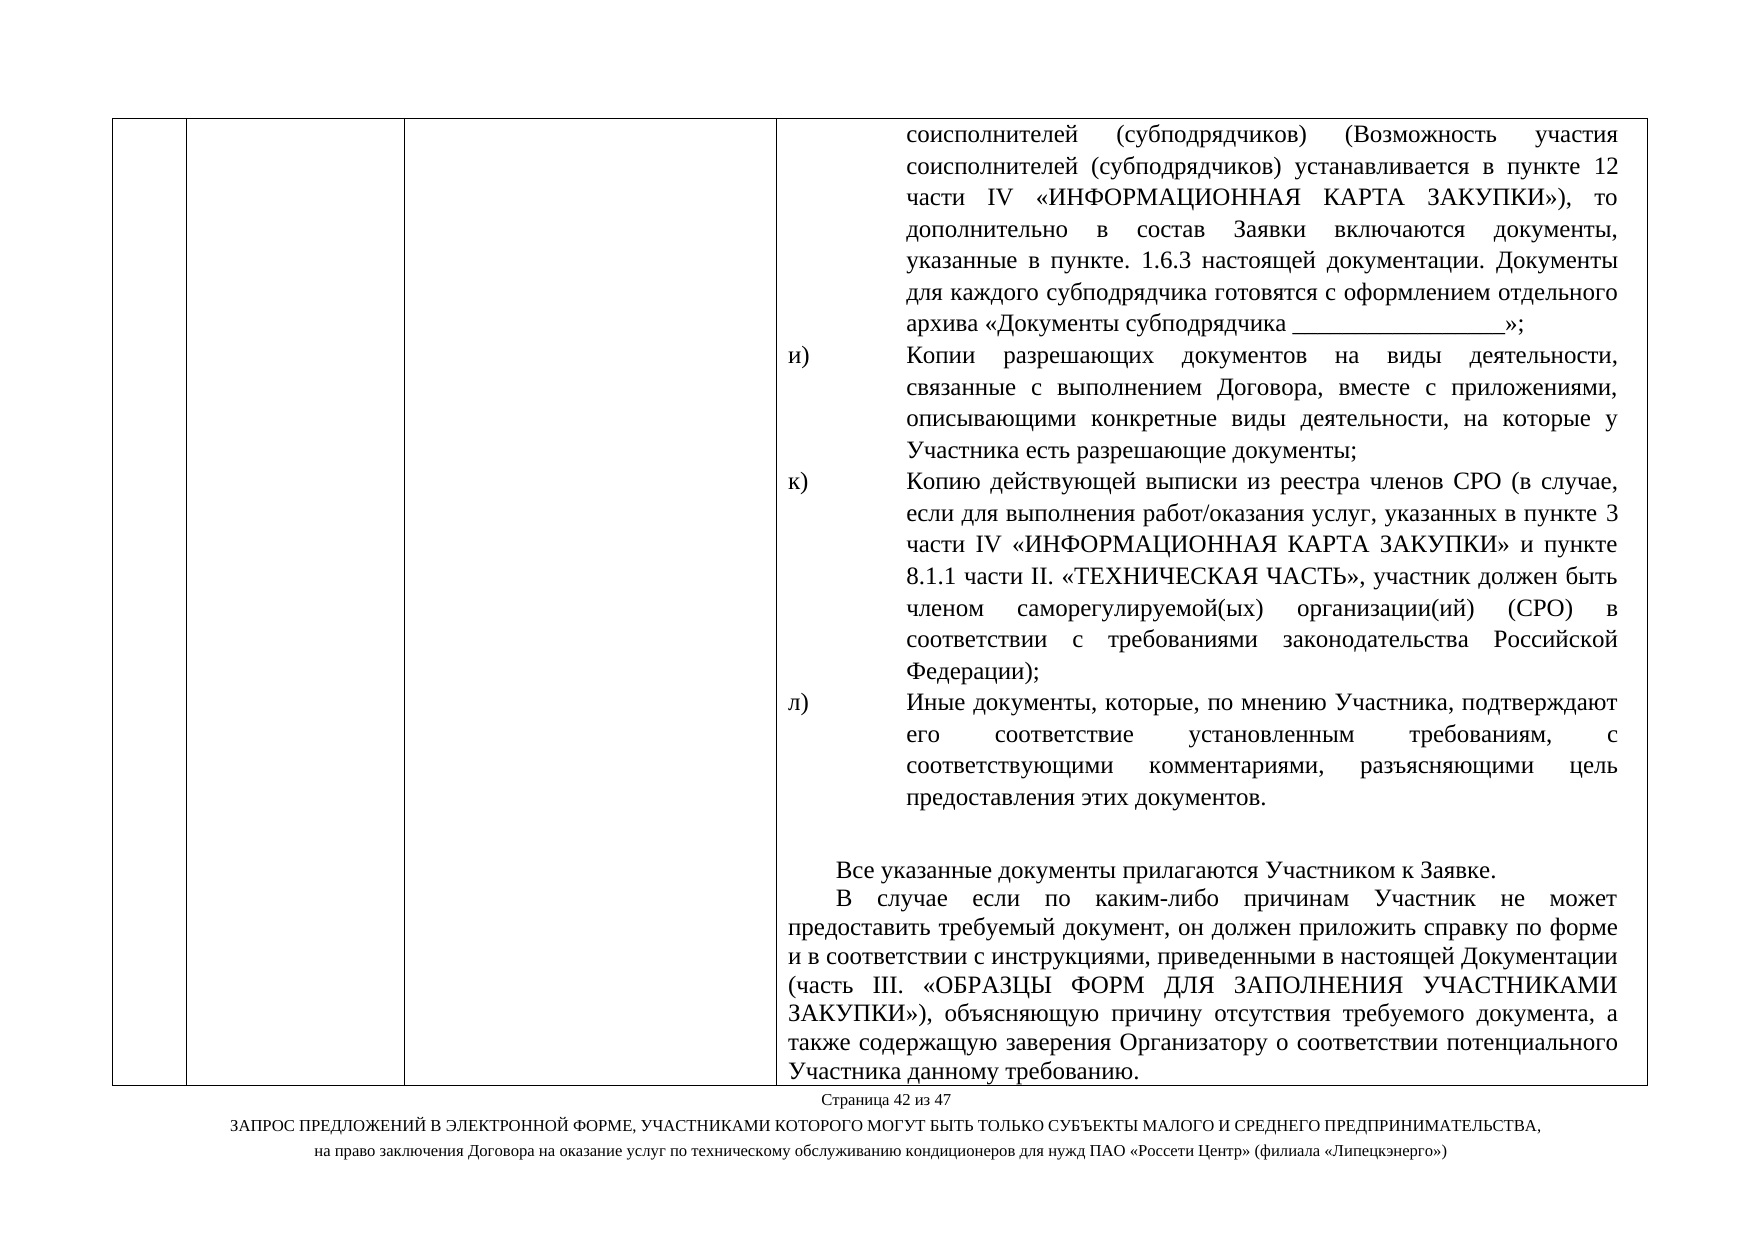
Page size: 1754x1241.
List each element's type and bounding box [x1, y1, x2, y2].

table_cell [187, 119, 404, 1085]
table_cell [777, 119, 1647, 1085]
table_cell [113, 119, 186, 1085]
table_cell [405, 119, 776, 1085]
